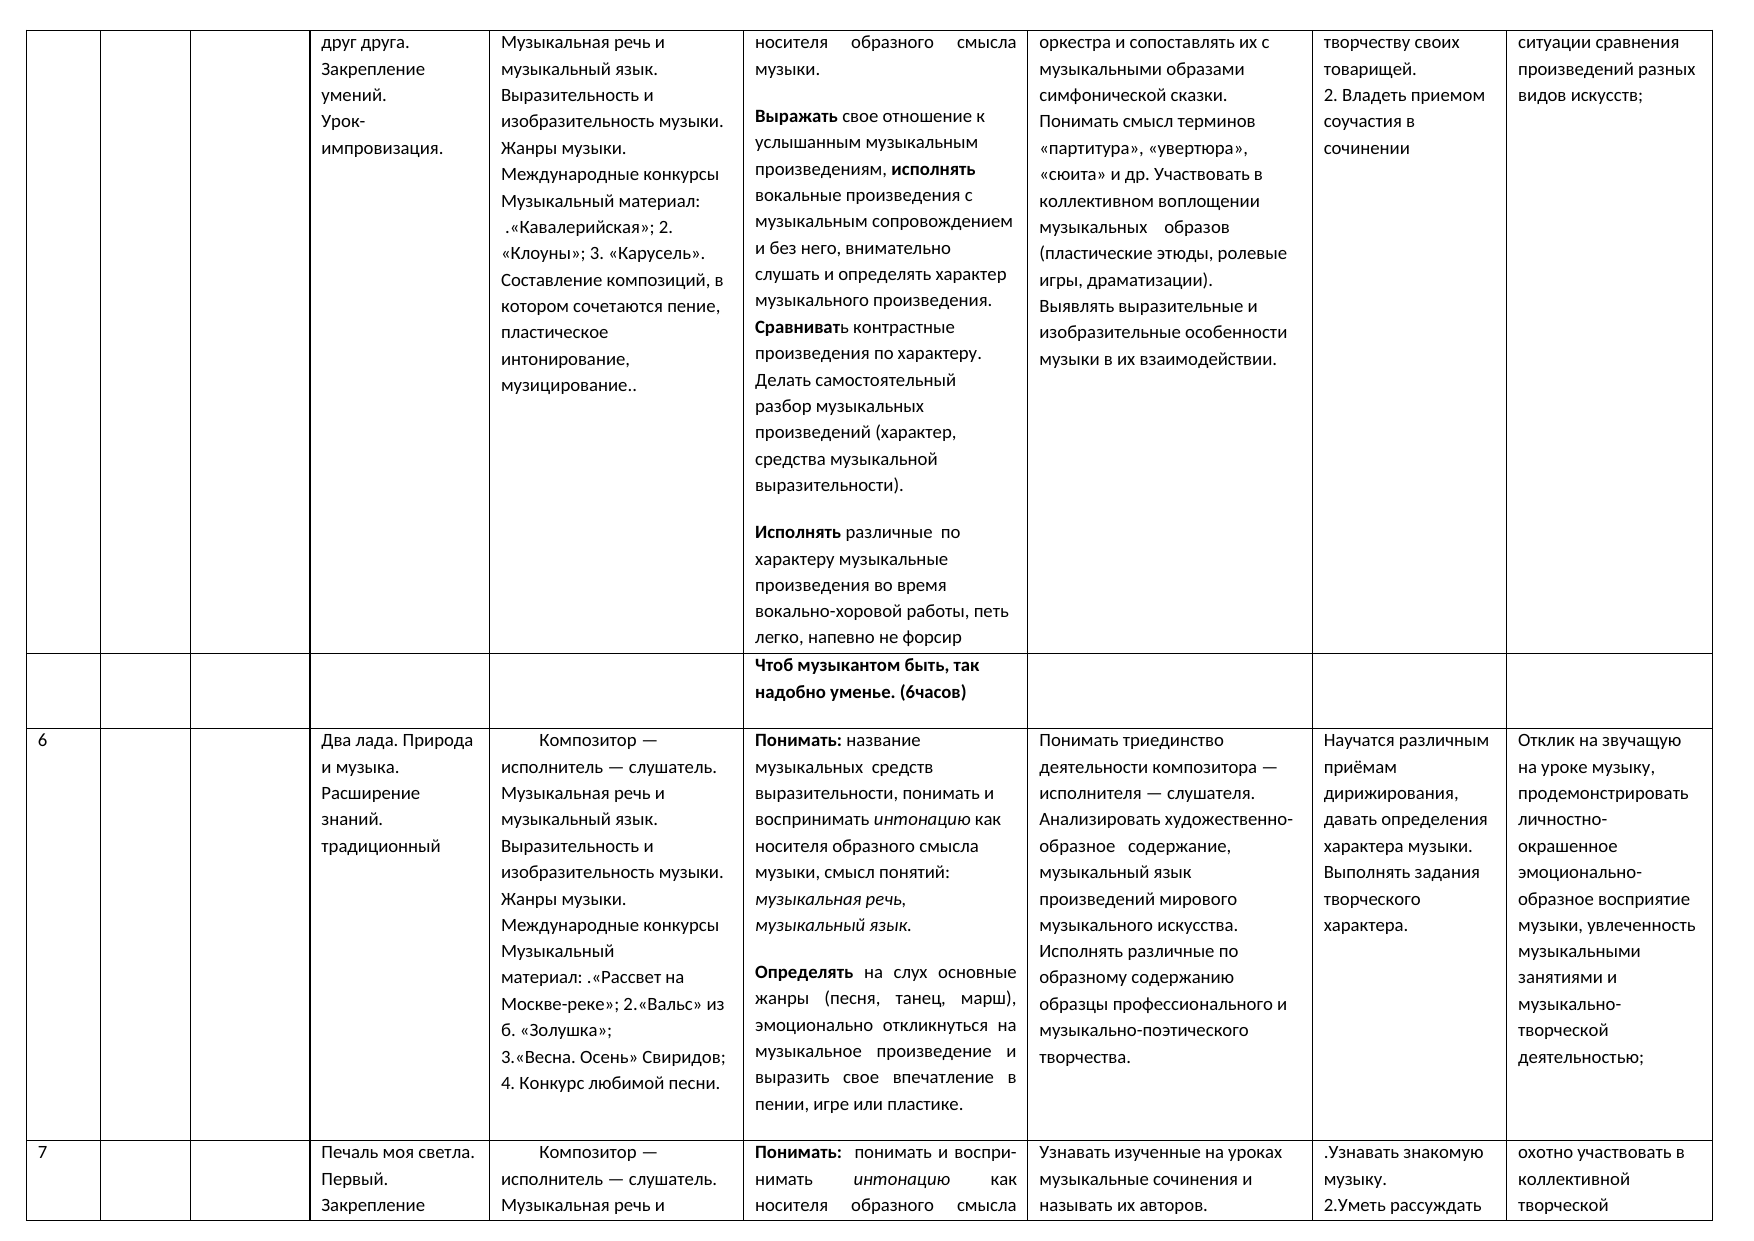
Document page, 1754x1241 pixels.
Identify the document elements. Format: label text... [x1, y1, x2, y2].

table_cell [101, 654, 190, 727]
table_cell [490, 1141, 743, 1220]
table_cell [1313, 1141, 1506, 1220]
table_cell [27, 654, 100, 727]
table_cell Композитор — исполнитель — слушатель. Музыкальная речь и музыкальный язык. Выразительность и изобразительность музыки. Жанры музыки. Международные конкурсы Музыкальный материал: .«Рассвет на Москве-реке»; 2.«Вальс» из б. «Золушка»; 3.«Весна. Осень» Свиридов; 4. Конкурс любимой песни. [490, 729, 743, 1139]
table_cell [744, 1141, 1027, 1220]
table_cell [191, 1141, 309, 1220]
table_cell [191, 31, 309, 652]
table_cell Чтоб музыкантом быть, так надобно уменье. (6часов) [744, 654, 1027, 727]
table_cell Отклик на звучащую на уроке музыку, продемонстрировать личностно-окрашенное эмоционально-образное восприятие музыки, увлеченность музыкальными занятиями и музыкально-творческой деятельностью; [1507, 729, 1712, 1139]
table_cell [1028, 31, 1312, 652]
table_cell Понимать: название музыкальных средств выразительности, понимать и воспринимать интонацию как носителя образного смысла музыки, смысл понятий: музыкальная речь, музыкальный язык. Определять на слух основные жанры (песня, танец, марш), эмоционально откликнуться на музыкальное произведение и выразить свое впечатление в пении, игре или пластике. [744, 729, 1027, 1139]
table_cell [311, 31, 489, 652]
table_cell [490, 654, 743, 727]
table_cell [1507, 1141, 1712, 1220]
table_cell 5 [27, 31, 100, 652]
table_cell [311, 654, 489, 727]
table_cell Два лада. Природа и музыка. Расширение знаний. традиционный [311, 729, 489, 1139]
table_cell Научатся различным приёмам дирижирования, давать определения характера музыки. Выполнять задания творческого характера. [1313, 729, 1506, 1139]
table_cell [1507, 654, 1712, 727]
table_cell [1313, 31, 1506, 652]
table_cell Понимать триединство деятельности композитора — исполнителя — слушателя. Анализировать художественно-образное содержание, музыкальный язык произведений мирового музыкального искусства. Исполнять различные по образному содержанию образцы профессионального и музыкально-поэтического творчества. [1028, 729, 1312, 1139]
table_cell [1028, 1141, 1312, 1220]
table_cell [191, 654, 309, 727]
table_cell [744, 31, 1027, 652]
table_cell [101, 729, 190, 1139]
table_cell 7 [27, 1141, 100, 1220]
table_cell [101, 1141, 190, 1220]
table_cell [311, 1141, 489, 1220]
table_cell [1313, 654, 1506, 727]
table_cell 6 [27, 729, 100, 1139]
table_cell [1028, 654, 1312, 727]
table_cell [101, 31, 190, 652]
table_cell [1507, 31, 1712, 652]
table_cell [490, 31, 743, 652]
table_cell [191, 729, 309, 1139]
